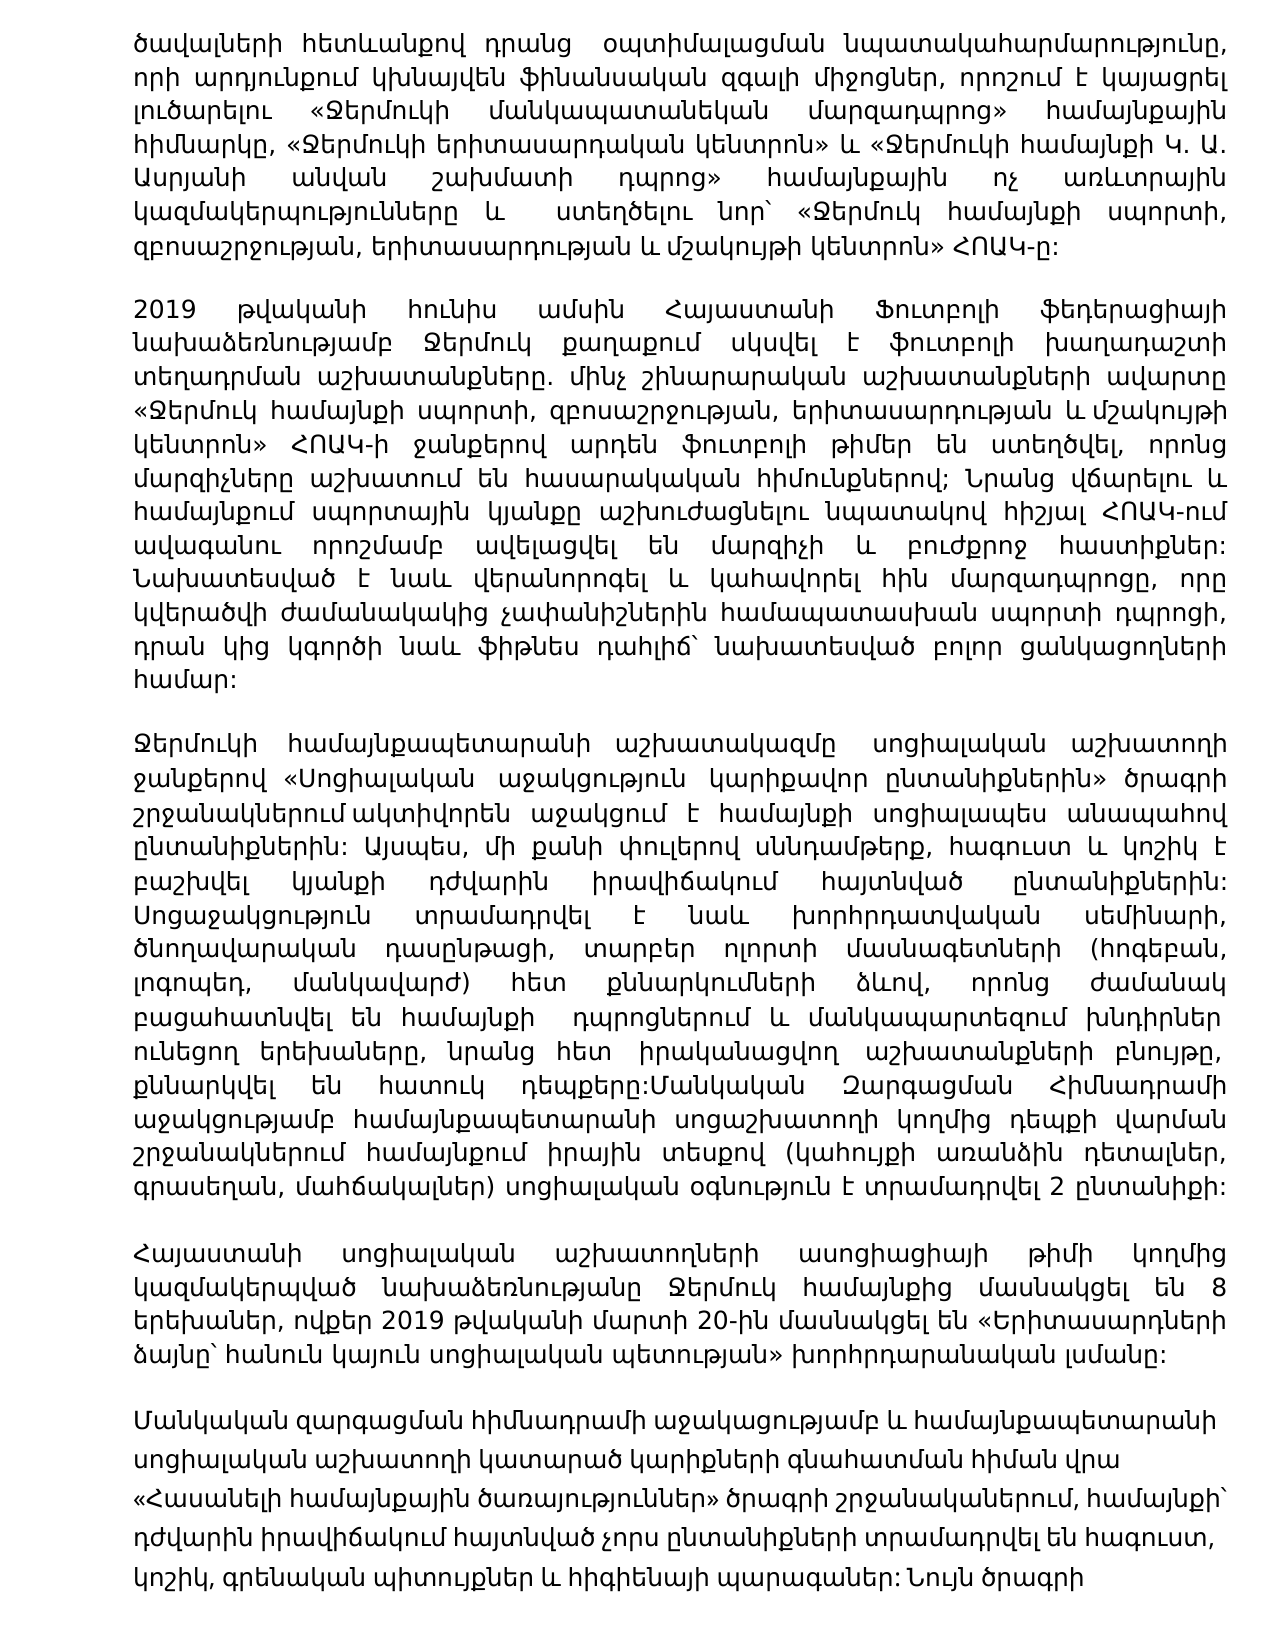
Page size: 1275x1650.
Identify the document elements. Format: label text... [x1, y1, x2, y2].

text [133, 1402, 1228, 1593]
text 2019 թվականի հունիս ամսին Հայաստանի Ֆուտբոլի ֆեդերացիայի նախաձեռնությամբ Ջերմուկ քաղաքում սկսվել է ֆուտբոլի խաղադաշտի տեղադրման աշխատանքները. մինչ շինարարական աշխատանքների ավարտը «Ջերմուկ համայնքի սպորտի, զբոսաշրջության, երիտասարդության և մշակույթի կենտրոն» ՀՈԱԿ-ի ջանքերով արդեն ֆուտբոլի թիմեր են ստեղծվել, որոնց մարզիչները աշխատում են հասարակական հիմունքներով; Նրանց վճարելու և համայնքում սպորտային կյանքը աշխուժացնելու նպատակով հիշյալ ՀՈԱԿ-ում ավագանու որոշմամբ ավելացվել են մարզիչի և բուժքրոջ հաստիքներ: Նախատեսված է նաև վերանորոգել և կահավորել հին մարզադպրոցը, որը կվերածվի ժամանակակից չափանիշներին համապատասխան սպորտի դպրոցի, դրան կից կգործի նաև ֆիթնես դահլիճ՝ նախատեսված բոլոր ցանկացողների համար: [133, 295, 1228, 694]
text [133, 28, 1228, 261]
text Ջերմուկի համայնքապետարանի աշխատակազմը սոցիալական աշխատողի ջանքերով «Սոցիալական աջակցություն կարիքավոր ընտանիքներին» ծրագրի շրջանակներում ակտիվորեն աջակցում է համայնքի սոցիալապես անապահով ընտանիքներին: Այսպես, մի քանի փուլերով սննդամթերք, հագուստ և կոշիկ է բաշխվել կյանքի դժվարին իրավիճակում հայտնված ընտանիքներին: Սոցաջակցություն տրամադրվել է նաև խորհրդատվական սեմինարի, ծնողավարական դասընթացի, տարբեր ոլորտի մասնագետների (հոգեբան, լոգոպեդ, մանկավարժ) հետ քննարկումների ձևով, որոնց ժամանակ բացահատնվել են համայնքի դպրոցներում և մանկապարտեզում խնդիրներ ունեցող երեխաները, նրանց հետ իրականացվող աշխատանքների բնույթը, քննարկվել են հատուկ դեպքերը:Մանկական Զարգացման Հիմնադրամի աջակցությամբ համայնքապետարանի սոցաշխատողի կողմից դեպքի վարման շրջանակներում համայնքում իրային տեսքով (կահույքի առանձին դետալներ, գրասեղան, մահճակալներ) սոցիալական օգնություն է տրամադրվել 2 ընտանիքի: Հայաստանի սոցիալական աշխատողների ասոցիացիայի թիմի կողմից կազմակերպված նախաձեռնությանը Ջերմուկ համայնքից մասնակցել են 8 երեխաներ, ովքեր 2019 թվականի մարտի 20-ին մասնակցել են «Երիտասարդների ձայնը՝ հանուն կայուն սոցիալական պետության» խորհրդարանական լսմանը: [133, 728, 1228, 1369]
